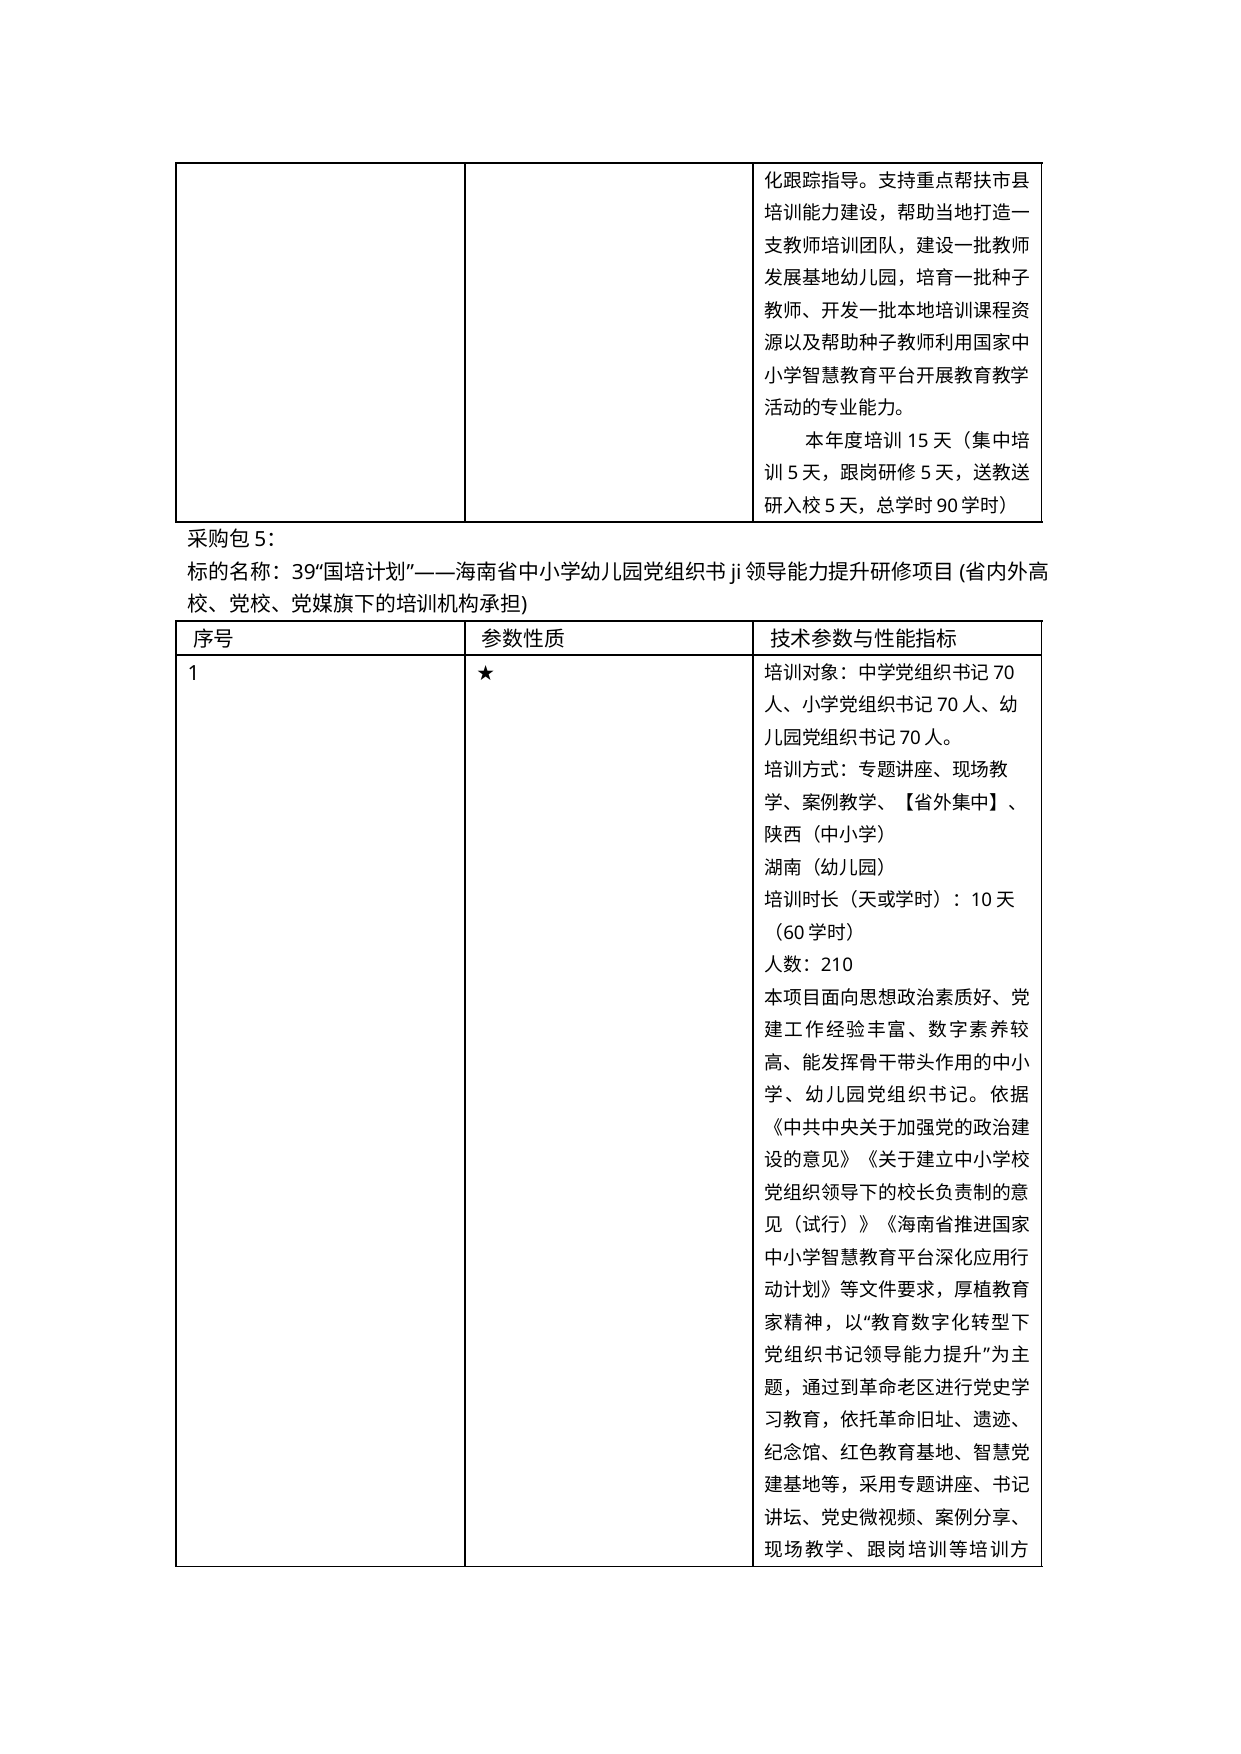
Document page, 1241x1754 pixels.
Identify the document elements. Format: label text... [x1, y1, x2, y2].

table_cell ★ [466, 164, 752, 521]
table_header 技术参数与性能指标 [754, 622, 1041, 654]
table_cell 1 [177, 164, 464, 521]
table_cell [754, 164, 1041, 521]
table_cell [754, 656, 1041, 1566]
text 标的名称：39“国培计划”——海南省中小学幼儿园党组织书ji领导能力提升研修项目 (省内外高校、党校、党媒旗下的培训机构承担) [187, 555, 1053, 620]
text 采购包5： [187, 523, 1053, 555]
table_cell 1 [177, 656, 464, 1566]
table_header 参数性质 [466, 622, 752, 654]
table_header 序号 [177, 622, 464, 654]
table_cell ★ [466, 656, 752, 1566]
